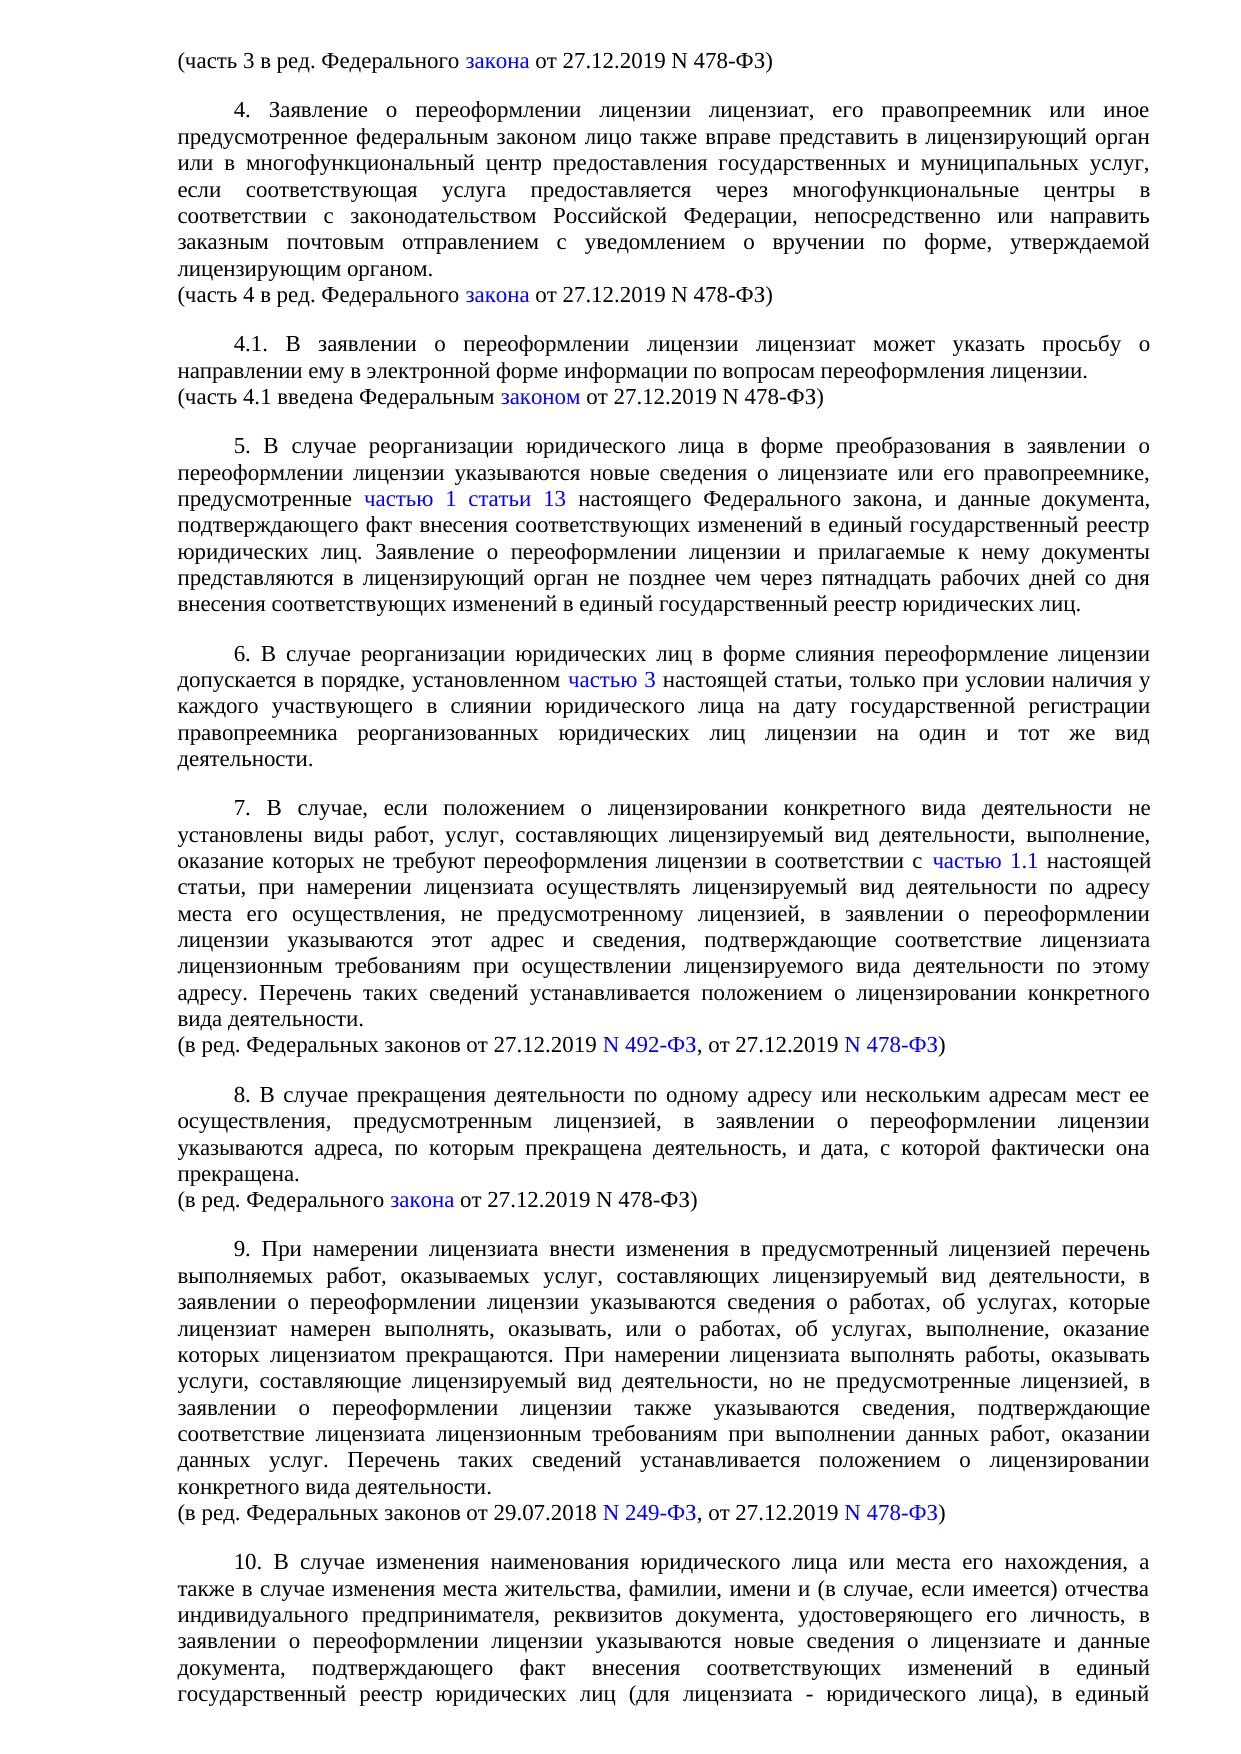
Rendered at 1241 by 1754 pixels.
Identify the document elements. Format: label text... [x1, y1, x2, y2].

text 7. В случае, если положением о лицензировании конкретного вида деятельности не установлены виды работ, услуг, составляющих лицензируемый вид деятельности, выполнение, оказание которых не требуют переоформления лицензии в соответствии с частью 1.1 настоящей статьи, при намерении лицензиата осуществлять лицензируемый вид деятельности по адресу места его осуществления, не предусмотренному лицензией, в заявлении о переоформлении лицензии указываются этот адрес и сведения, подтверждающие соответствие лицензиата лицензионным требованиям при осуществлении лицензируемого вида деятельности по этому адресу. Перечень таких сведений устанавливается положением о лицензировании конкретного вида деятельности. [177, 794, 1152, 1032]
text 5. В случае реорганизации юридического лица в форме преобразования в заявлении о переоформлении лицензии указываются новые сведения о лицензиате или его правопреемнике, предусмотренные частью 1 статьи 13 настоящего Федерального закона, и данные документа, подтверждающего факт внесения соответствующих изменений в единый государственный реестр юридических лиц. Заявление о переоформлении лицензии и прилагаемые к нему документы представляются в лицензирующий орган не позднее чем через пятнадцать рабочих дней со дня внесения соответствующих изменений в единый государственный реестр юридических лиц. [177, 432, 1152, 617]
text (в ред. Федеральных законов от 29.07.2018 N 249-ФЗ, от 27.12.2019 N 478-ФЗ) [177, 1499, 1152, 1525]
text 8. В случае прекращения деятельности по одному адресу или нескольким адресам мест ее осуществления, предусмотренным лицензией, в заявлении о переоформлении лицензии указываются адреса, по которым прекращена деятельность, и дата, с которой фактически она прекращена. [177, 1081, 1152, 1186]
text 6. В случае реорганизации юридических лиц в форме слияния переоформление лицензии допускается в порядке, установленном частью 3 настоящей статьи, только при условии наличия у каждого участвующего в слиянии юридического лица на дату государственной регистрации правопреемника реорганизованных юридических лиц лицензии на один и тот же вид деятельности. [177, 640, 1152, 771]
text (часть 4.1 введена Федеральным законом от 27.12.2019 N 478-ФЗ) [177, 383, 1152, 409]
text 9. При намерении лицензиата внести изменения в предусмотренный лицензией перечень выполняемых работ, оказываемых услуг, составляющих лицензируемый вид деятельности, в заявлении о переоформлении лицензии указываются сведения о работах, об услугах, которые лицензиат намерен выполнять, оказывать, или о работах, об услугах, выполнение, оказание которых лицензиатом прекращаются. При намерении лицензиата выполнять работы, оказывать услуги, составляющие лицензируемый вид деятельности, но не предусмотренные лицензией, в заявлении о переоформлении лицензии также указываются сведения, подтверждающие соответствие лицензиата лицензионным требованиям при выполнении данных работ, оказании данных услуг. Перечень таких сведений устанавливается положением о лицензировании конкретного вида деятельности. [177, 1236, 1152, 1499]
text (в ред. Федерального закона от 27.12.2019 N 478-ФЗ) [177, 1186, 1152, 1213]
text 4. Заявление о переоформлении лицензии лицензиат, его правопреемник или иное предусмотренное федеральным законом лицо также вправе представить в лицензирующий орган или в многофункциональный центр предоставления государственных и муниципальных услуг, если соответствующая услуга предоставляется через многофункциональные центры в соответствии с законодательством Российской Федерации, непосредственно или направить заказным почтовым отправлением с уведомлением о вручении по форме, утверждаемой лицензирующим органом. [177, 97, 1152, 281]
text 4.1. В заявлении о переоформлении лицензии лицензиат может указать просьбу о направлении ему в электронной форме информации по вопросам переоформления лицензии. [177, 330, 1152, 383]
text (в ред. Федеральных законов от 27.12.2019 N 492-ФЗ, от 27.12.2019 N 478-ФЗ) [177, 1032, 1152, 1058]
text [177, 1548, 1152, 1706]
text (часть 4 в ред. Федерального закона от 27.12.2019 N 478-ФЗ) [177, 281, 1152, 307]
text (часть 3 в ред. Федерального закона от 27.12.2019 N 478-ФЗ) [177, 47, 1152, 74]
